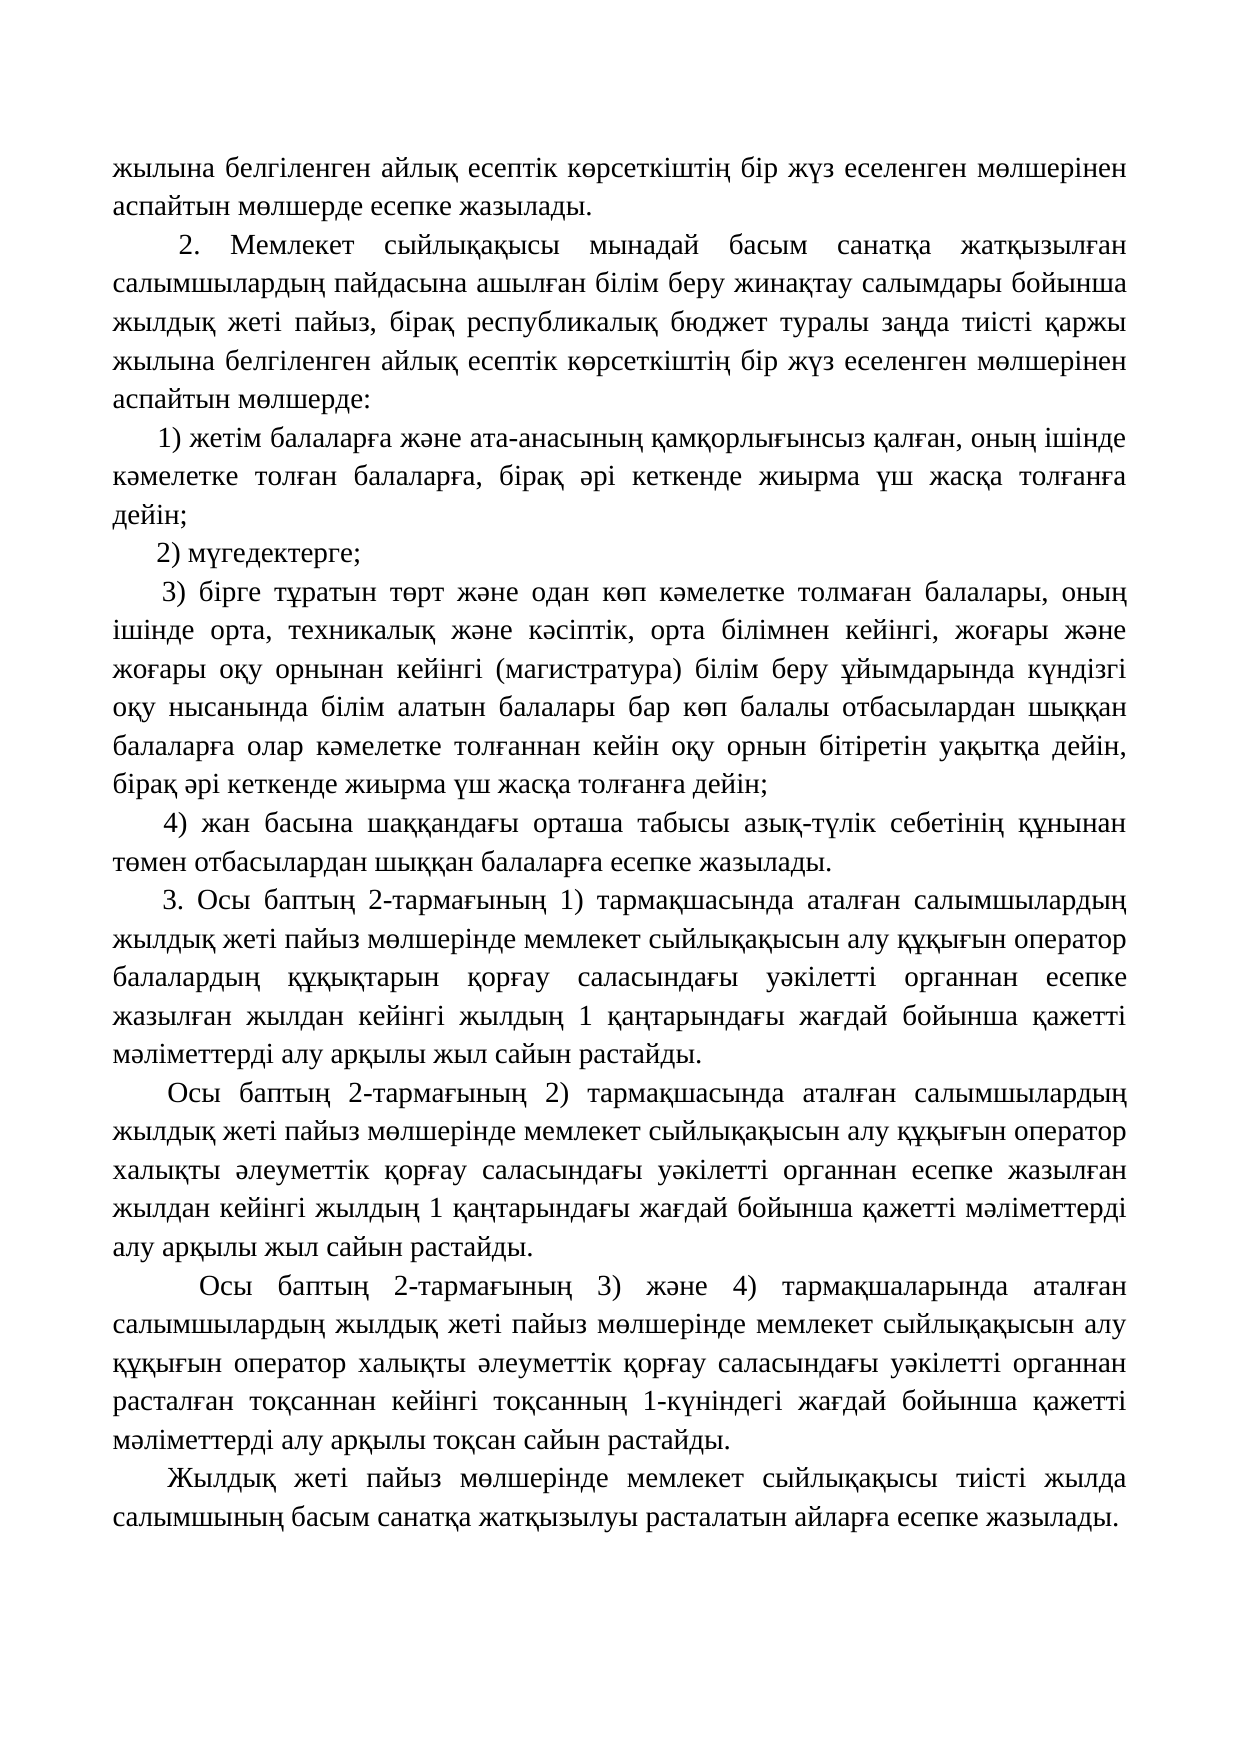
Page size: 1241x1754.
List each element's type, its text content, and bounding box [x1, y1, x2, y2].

text 3) бiрге тұратын төрт және одан көп кәмелетке толмаған балалары, оның iшiнде орта, техникалық және кәсiптiк, орта бiлiмнен кейiнгi, жоғары және жоғары оқу орнынан кейінгі (магистратура) бiлiм беру ұйымдарында күндiзгi оқу нысанында білім алатын балалары бар көп балалы отбасылардан шыққан балаларға олар кәмелетке толғаннан кейiн оқу орнын бiтiретiн уақытқа дейiн, бiрақ әрi кеткенде жиырма үш жасқа толғанға дейiн; [112, 574, 1128, 800]
text Осы баптың 2-тармағының 3) және 4) тармақшаларында аталған салымшылардың жылдық жеті пайыз мөлшерінде мемлекет сыйлықақысын алу құқығын оператор халықты әлеуметтік қорғау саласындағы уәкілетті органнан расталған тоқсаннан кейінгі тоқсанның 1-күніндегі жағдай бойынша қажетті мәліметтерді алу арқылы тоқсан сайын растайды. [112, 1268, 1128, 1455]
text 2. Мемлекет сыйлықақысы мынадай басым санатқа жатқызылған салымшылардың пайдасына ашылған білім беру жинақтау салымдары бойынша жылдық жеті пайыз, бірақ республикалық бюджет туралы заңда тиісті қаржы жылына белгіленген айлық есептік көрсеткіштің бір жүз еселенген мөлшерінен аспайтын мөлшерде: [112, 227, 1128, 415]
text 1) жетім балаларға және ата-анасының қамқорлығынсыз қалған, оның ішінде кәмелетке толған балаларға, бірақ әрі кеткенде жиырма үш жасқа толғанға дейін; [112, 420, 1128, 530]
text Жылдық жеті пайыз мөлшерінде мемлекет сыйлықақысы тиісті жылда салымшының басым санатқа жатқызылуы расталатын айларға есепке жазылады. [112, 1460, 1128, 1532]
text 2) мүгедектерге; [112, 535, 1128, 569]
text 4) жан басына шаққандағы орташа табысы азық-түлік себетінің құнынан төмен отбасылардан шыққан балаларға есепке жазылады. [112, 805, 1128, 877]
text 3. Осы баптың 2-тармағының 1) тармақшасында аталған салымшылардың жылдық жеті пайыз мөлшерінде мемлекет сыйлықақысын алу құқығын оператор балалардың құқықтарын қорғау саласындағы уәкілетті органнан есепке жазылған жылдан кейінгі жылдың 1 қаңтарындағы жағдай бойынша қажетті мәліметтерді алу арқылы жыл сайын растайды. [112, 882, 1128, 1070]
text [112, 150, 1128, 222]
text Осы баптың 2-тармағының 2) тармақшасында аталған салымшылардың жылдық жеті пайыз мөлшерінде мемлекет сыйлықақысын алу құқығын оператор халықты әлеуметтік қорғау саласындағы уәкілетті органнан есепке жазылған жылдан кейінгі жылдың 1 қаңтарындағы жағдай бойынша қажетті мәліметтерді алу арқылы жыл сайын растайды. [112, 1075, 1128, 1263]
